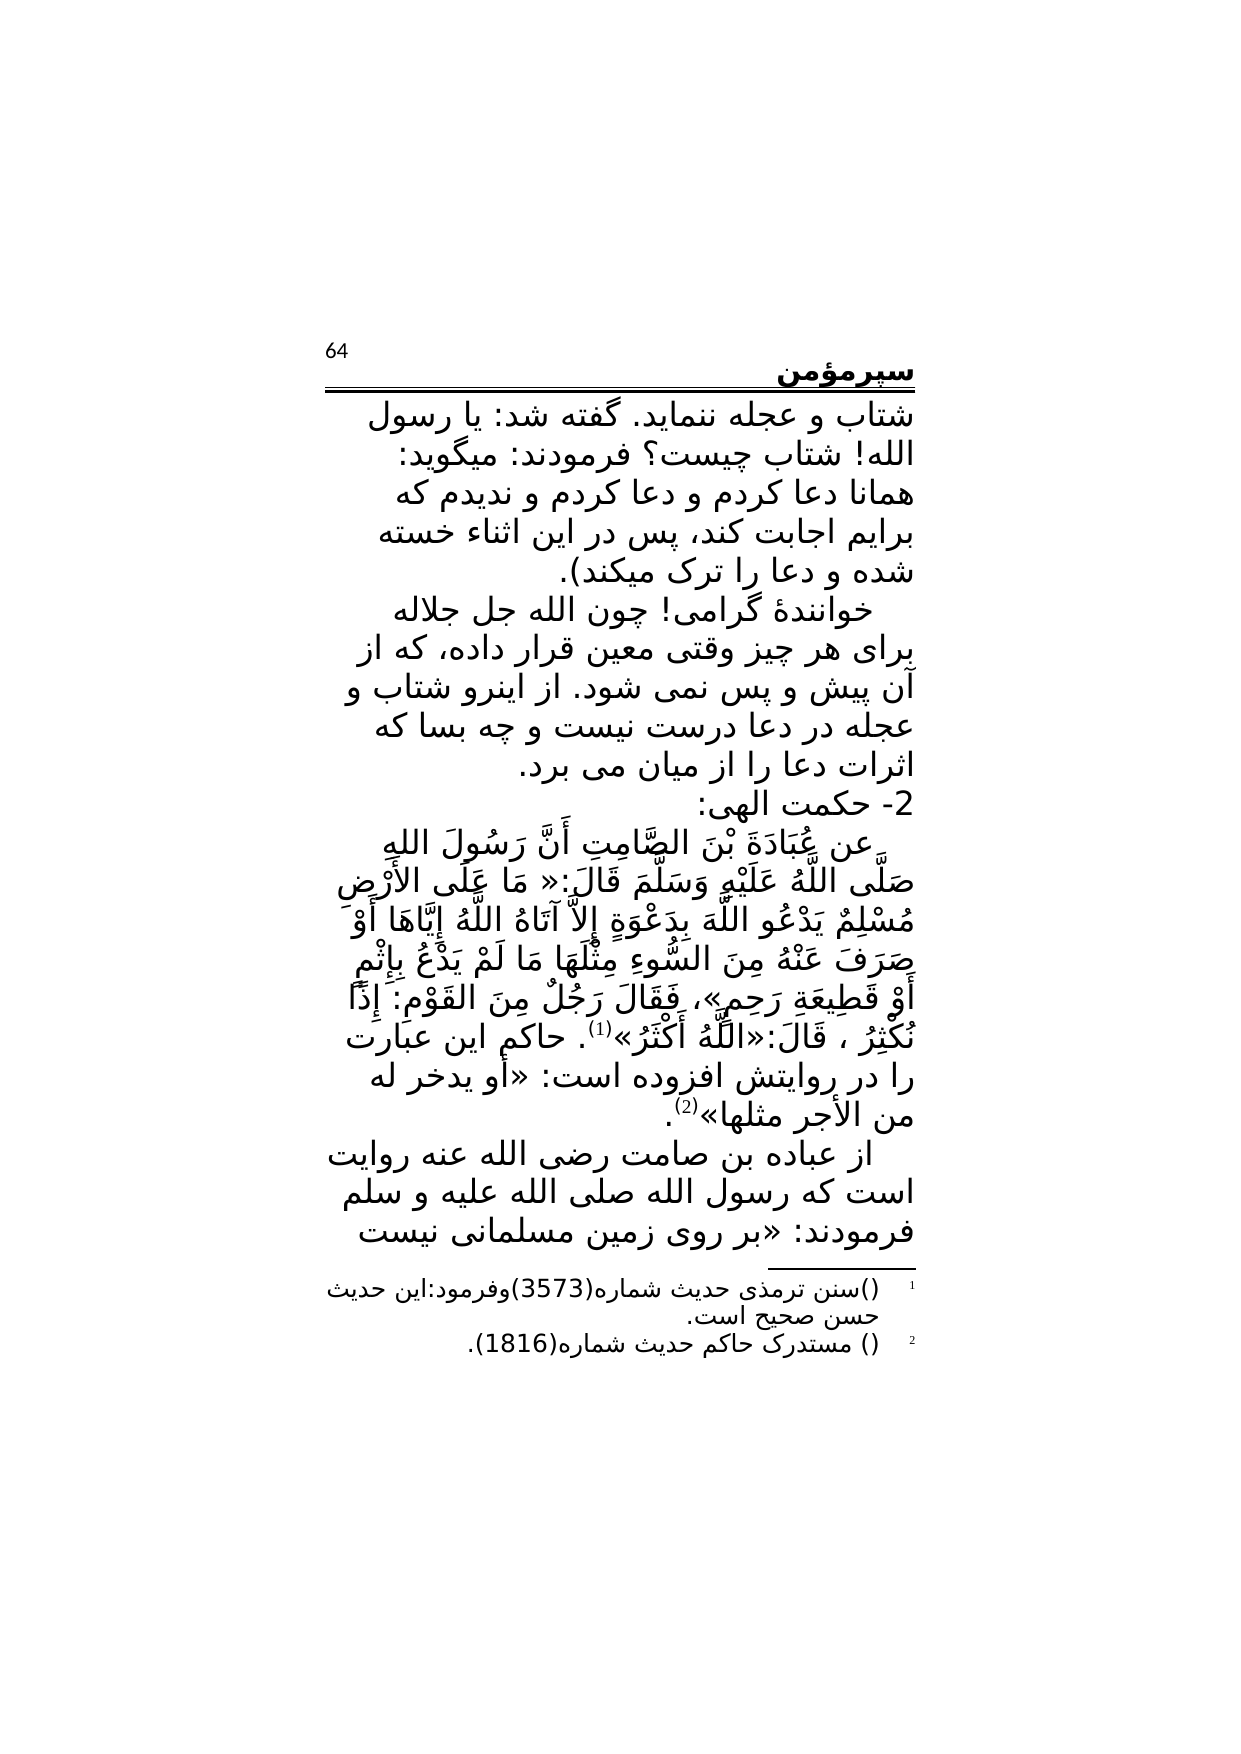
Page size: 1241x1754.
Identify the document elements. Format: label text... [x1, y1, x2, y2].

text خوانندۀ گرامی! چون الله جل جلاله برای هر چیز وقتی معین قرار داده، که از آن پیش و پس نمی شود. از اینرو شتاب و عجله در دعا درست نیست و چه بسا که اثرات دعا را از میان می برد. [325, 590, 915, 784]
text 2- حکمت الهی: [325, 784, 915, 823]
text عن عُبَادَةَ بْنَ الصَّامِتِ أَنَّ رَسُولَ اللهِ صَلَّى اللَّهُ عَلَيْهِ وَسَلَّمَ قَالَ:« مَا عَلَى الأَرْضِ مُسْلِمٌ يَدْعُو اللَّهَ بِدَعْوَةٍ إِلاَّ آتَاهُ اللَّهُ إِيَّاهَا أَوْ صَرَفَ عَنْهُ مِنَ السُّوءِ مِثْلَهَا مَا لَمْ يَدْعُ بِإِثْمٍ أَوْ قَطِيعَةِ رَحِمٍ»، فَقَالَ رَجُلٌ مِنَ القَوْمِ: إِذًا نُكْثِرُ ، قَالَ:«اللَّهُ أَكْثَرُ»(). حاکم این عبارت را در روایتش افزوده است: «أو يدخر له من الأجر مثلها»(). [325, 823, 915, 1134]
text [325, 1134, 915, 1251]
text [325, 396, 915, 590]
